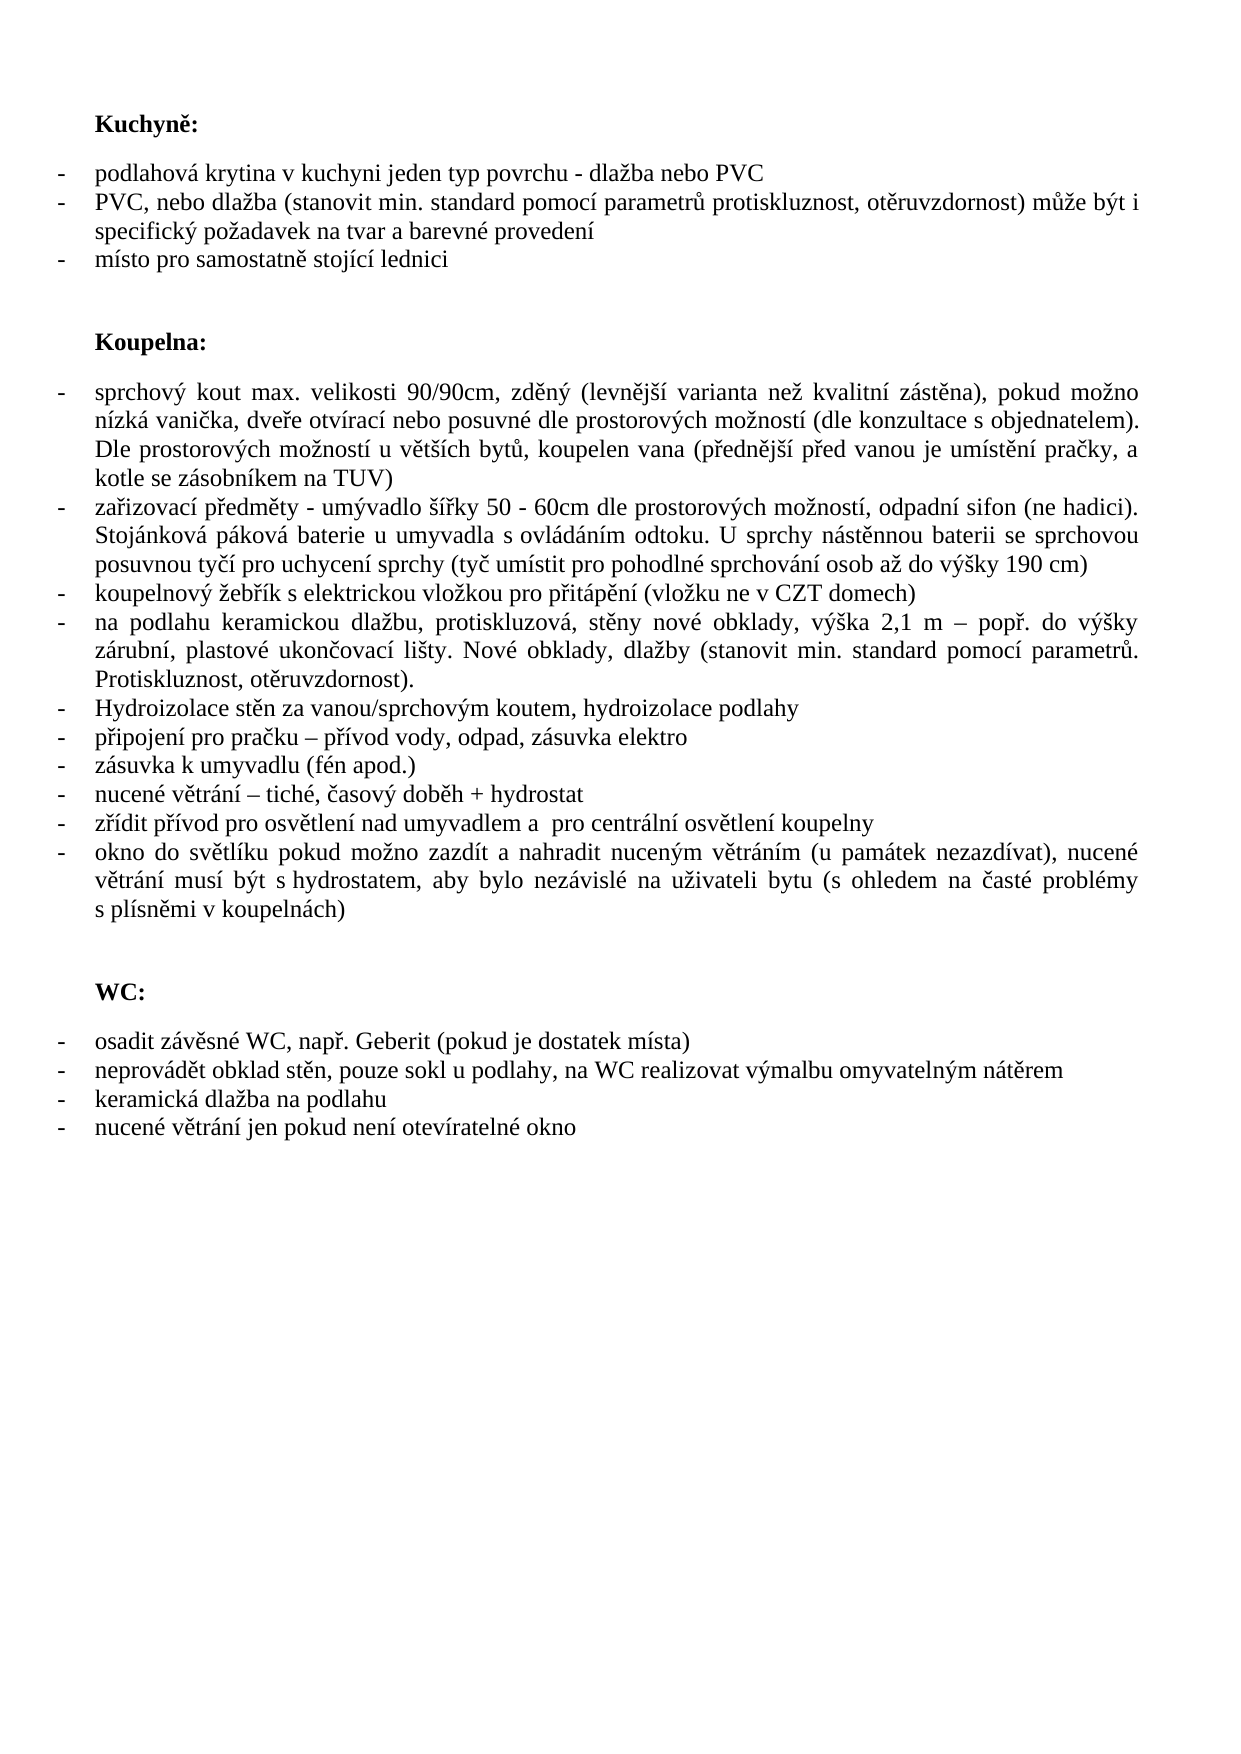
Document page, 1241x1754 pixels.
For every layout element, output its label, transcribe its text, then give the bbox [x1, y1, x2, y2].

list zásuvka k umyvadlu (fén apod.) [57, 750, 1140, 779]
list zřídit přívod pro osvětlení nad umyvadlem a pro centrální osvětlení koupelny [57, 808, 1140, 837]
list místo pro samostatně stojící lednici [57, 244, 1140, 273]
list osadit závěsné WC, např. Geberit (pokud je dostatek místa) [57, 1026, 1140, 1055]
list zařizovací předměty - umývadlo šířky 50 - 60cm dle prostorových možností, odpadní sifon (ne hadici). Stojánková páková baterie u umyvadla s ovládáním odtoku. U sprchy nástěnnou baterii se sprchovou posuvnou tyčí pro uchycení sprchy (tyč umístit pro pohodlné sprchování osob až do výšky 190 cm) [57, 492, 1140, 578]
list podlahová krytina v kuchyni jeden typ povrchu - dlažba nebo PVC [57, 158, 1140, 187]
text WC: [94, 977, 1140, 1005]
list připojení pro pračku – přívod vody, odpad, zásuvka elektro [57, 722, 1140, 750]
list sprchový kout max. velikosti 90/90cm, zděný (levnější varianta než kvalitní zástěna), pokud možno nízká vanička, dveře otvírací nebo posuvné dle prostorových možností (dle konzultace s objednatelem). Dle prostorových možností u větších bytů, koupelen vana (přednější před vanou je umístění pračky, a kotle se zásobníkem na TUV) [57, 377, 1140, 492]
list Hydroizolace stěn za vanou/sprchovým koutem, hydroizolace podlahy [57, 693, 1140, 722]
list okno do světlíku pokud možno zazdít a nahradit nuceným větráním (u památek nezazdívat), nucené větrání musí být s hydrostatem, aby bylo nezávislé na uživateli bytu (s ohledem na časté problémy s plísněmi v koupelnách) [57, 837, 1140, 923]
list neprovádět obklad stěn, pouze sokl u podlahy, na WC realizovat výmalbu omyvatelným nátěrem [57, 1055, 1140, 1084]
text Kuchyně: [94, 109, 1140, 137]
list na podlahu keramickou dlažbu, protiskluzová, stěny nové obklady, výška 2,1 m – popř. do výšky zárubní, plastové ukončovací lišty. Nové obklady, dlažby (stanovit min. standard pomocí parametrů. Protiskluznost, otěruvzdornost). [57, 607, 1140, 693]
list koupelnový žebřík s elektrickou vložkou pro přitápění (vložku ne v CZT domech) [57, 578, 1140, 607]
list nucené větrání jen pokud není otevíratelné okno [57, 1112, 1140, 1141]
text Koupelna: [94, 327, 1140, 356]
list keramická dlažba na podlahu [57, 1084, 1140, 1112]
list PVC, nebo dlažba (stanovit min. standard pomocí parametrů protiskluznost, otěruvzdornost) může být i specifický požadavek na tvar a barevné provedení [57, 187, 1140, 244]
list nucené větrání – tiché, časový doběh + hydrostat [57, 779, 1140, 808]
